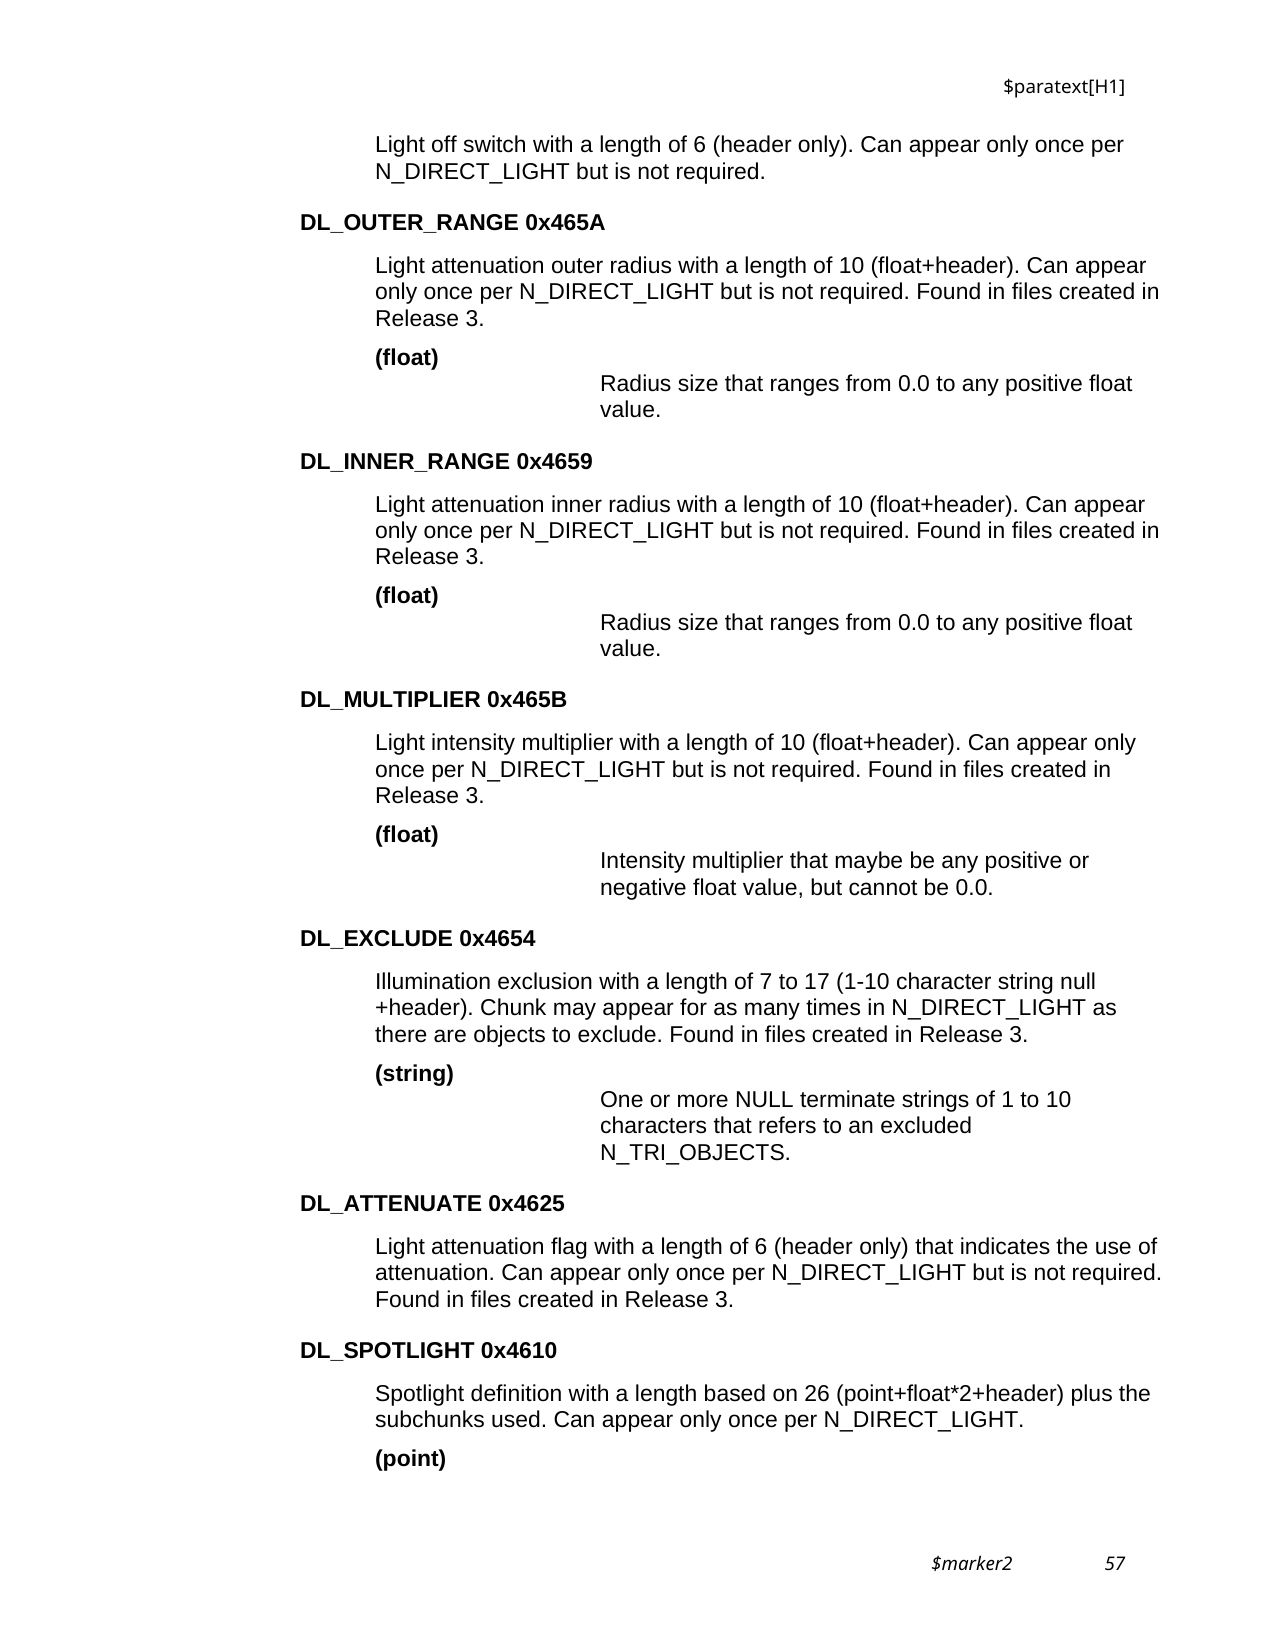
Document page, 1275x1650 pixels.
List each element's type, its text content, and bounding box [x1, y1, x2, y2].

text Intensity multiplier that maybe be any positive or negative float value, but cannot be 0.0. [600, 847, 1162, 900]
text DL_ATTENUATE 0x4625 [300, 1190, 1162, 1216]
text Light off switch with a length of 6 (header only). Can appear only once per N_DIRECT_LIGHT but is not required. [375, 131, 1162, 184]
text Light attenuation flag with a length of 6 (header only) that indicates the use of attenuation. Can appear only once per N_DIRECT_LIGHT but is not required. Found in files created in Release 3. [375, 1233, 1162, 1312]
text One or more NULL terminate strings of 1 to 10 characters that refers to an excluded N_TRI_OBJECTS. [600, 1086, 1162, 1165]
text DL_EXCLUDE 0x4654 [300, 925, 1162, 951]
text DL_OUTER_RANGE 0x465A [300, 209, 1162, 235]
text (float) [375, 821, 937, 847]
text (string) [375, 1059, 937, 1086]
text (float) [375, 343, 937, 370]
text Light attenuation inner radius with a length of 10 (float+header). Can appear only once per N_DIRECT_LIGHT but is not required. Found in files created in Release 3. [375, 491, 1162, 570]
text DL_SPOTLIGHT 0x4610 [300, 1337, 1162, 1363]
text Light attenuation outer radius with a length of 10 (float+header). Can appear only once per N_DIRECT_LIGHT but is not required. Found in files created in Release 3. [375, 252, 1162, 331]
text DL_INNER_RANGE 0x4659 [300, 448, 1162, 474]
text (point) [375, 1445, 937, 1472]
text Spotlight definition with a length based on 26 (point+float*2+header) plus the subchunks used. Can appear only once per N_DIRECT_LIGHT. [375, 1380, 1162, 1433]
text Illumination exclusion with a length of 7 to 17 (1-10 character string null +header). Chunk may appear for as many times in N_DIRECT_LIGHT as there are objects to exclude. Found in files created in Release 3. [375, 968, 1162, 1047]
text DL_MULTIPLIER 0x465B [300, 686, 1162, 713]
text Radius size that ranges from 0.0 to any positive float value. [600, 370, 1162, 423]
text Radius size that ranges from 0.0 to any positive float value. [600, 608, 1162, 661]
text (float) [375, 582, 937, 608]
text Light intensity multiplier with a length of 10 (float+header). Can appear only once per N_DIRECT_LIGHT but is not required. Found in files created in Release 3. [375, 729, 1162, 808]
